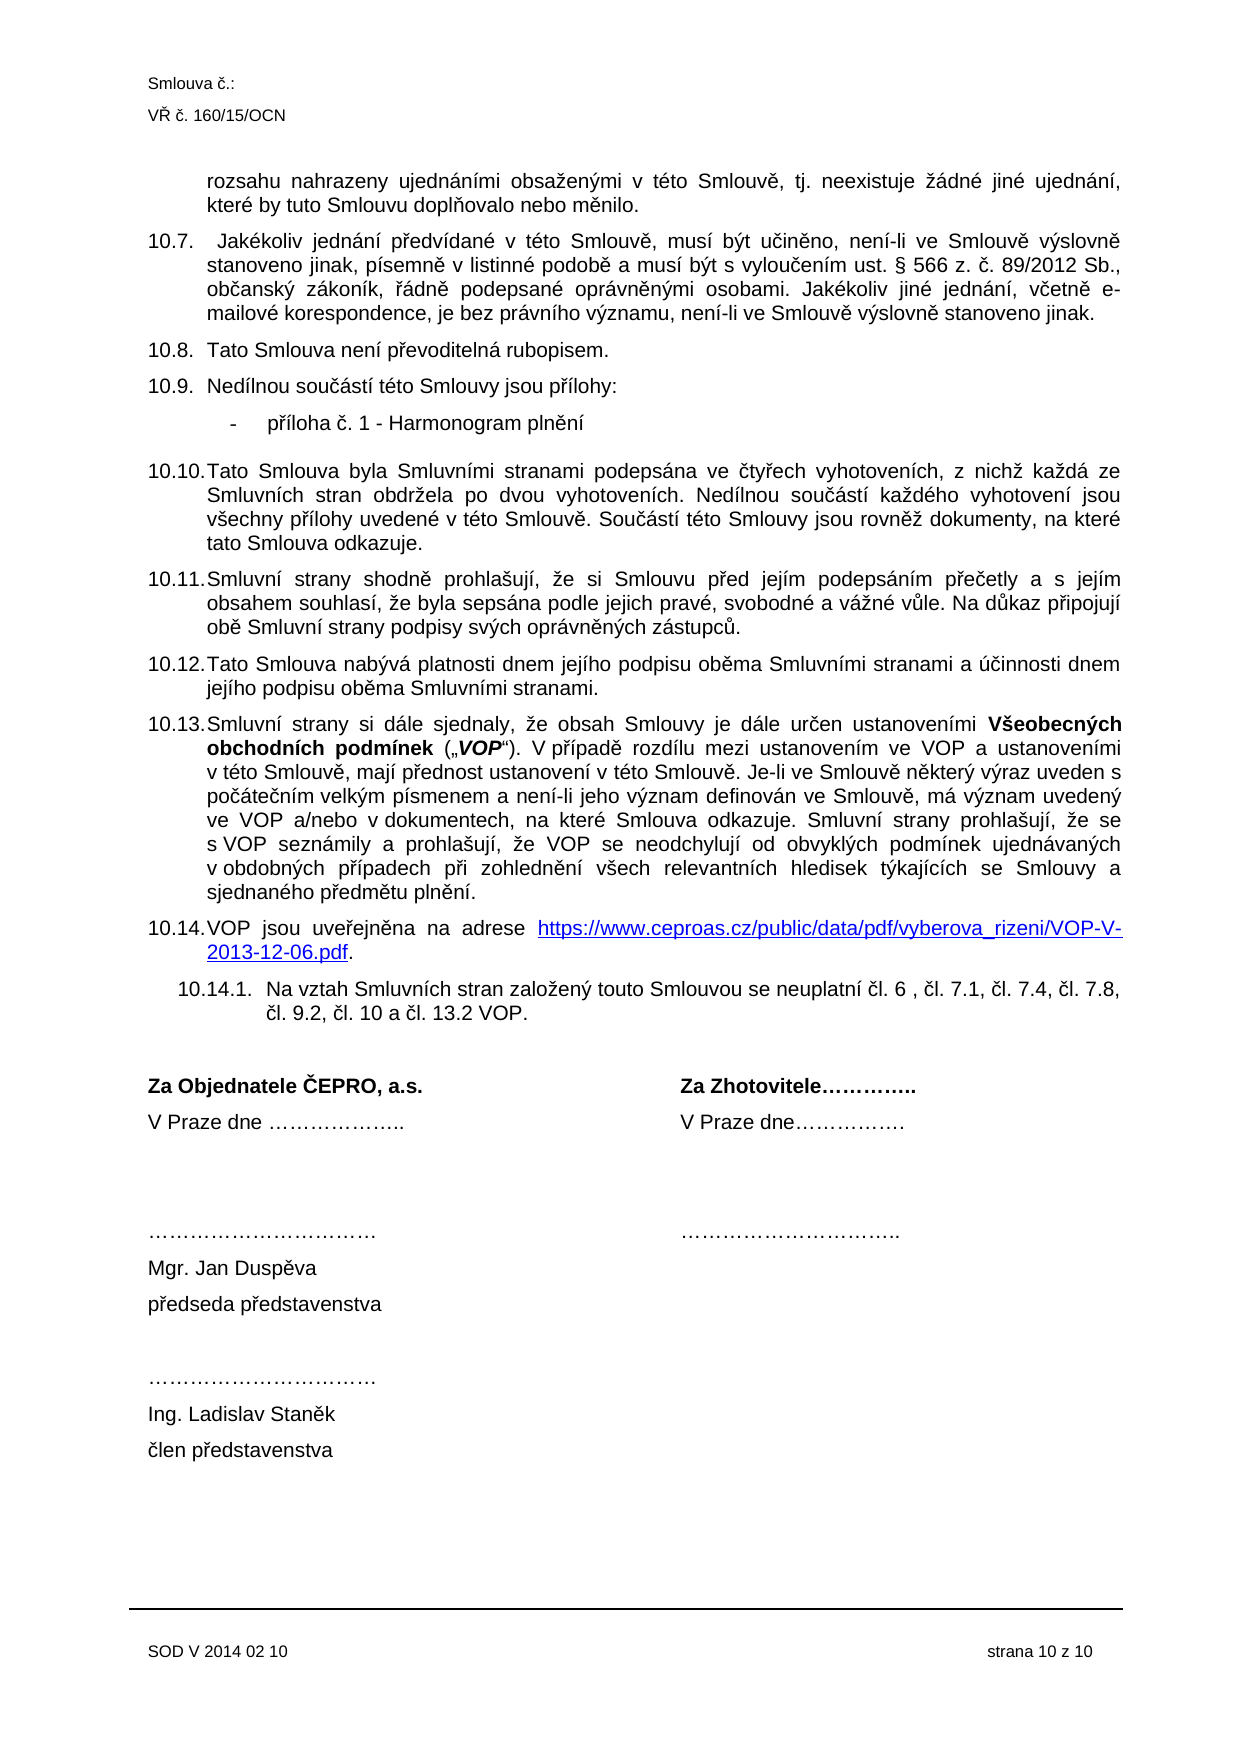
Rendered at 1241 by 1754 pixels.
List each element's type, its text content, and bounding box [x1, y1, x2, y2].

text Smluvní strany si dále sjednaly, že obsah Smlouvy je dále určen ustanoveními Všeobecných obchodních podmínek („VOP“). V případě rozdílu mezi ustanovením ve VOP a ustanoveními v této Smlouvě, mají přednost ustanovení v této Smlouvě. Je-li ve Smlouvě některý výraz uveden s počátečním velkým písmenem a není-li jeho význam definován ve Smlouvě, má význam uvedený ve VOP a/nebo v dokumentech, na které Smlouva odkazuje. Smluvní strany prohlašují, že se s VOP seznámily a prohlašují, že VOP se neodchylují od obvyklých podmínek ujednávaných v obdobných případech při zohlednění všech relevantních hledisek týkajících se Smlouvy a sjednaného předmětu plnění. [148, 712, 1122, 904]
text Mgr. Jan Duspěva [148, 1256, 1122, 1280]
text Smluvní strany shodně prohlašují, že si Smlouvu před jejím podepsáním přečetly a s jejím obsahem souhlasí, že byla sepsána podle jejich pravé, svobodné a vážné vůle. Na důkaz připojují obě Smluvní strany podpisy svých oprávněných zástupců. [148, 567, 1122, 639]
text …………………………… ………………………….. [148, 1219, 1122, 1243]
text Jakékoliv jednání předvídané v této Smlouvě, musí být učiněno, není-li ve Smlouvě výslovně stanoveno jinak, písemně v listinné podobě a musí být s vyloučením ust. § 566 z. č. 89/2012 Sb., občanský zákoník, řádně podepsané oprávněnými osobami. Jakékoliv jiné jednání, včetně e-mailové korespondence, je bez právního významu, není-li ve Smlouvě výslovně stanoveno jinak. [148, 229, 1122, 325]
text Ing. Ladislav Staněk [148, 1402, 1122, 1426]
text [148, 169, 1122, 217]
text Tato Smlouva nabývá platnosti dnem jejího podpisu oběma Smluvními stranami a účinnosti dnem jejího podpisu oběma Smluvními stranami. [148, 652, 1122, 699]
text Nedílnou součástí této Smlouvy jsou přílohy: [148, 374, 1122, 398]
text Na vztah Smluvních stran založený touto Smlouvou se neuplatní čl. 6 , čl. 7.1, čl. 7.4, čl. 7.8, čl. 9.2, čl. 10 a čl. 13.2 VOP. [177, 977, 1122, 1024]
text V Praze dne ……………….. V Praze dne……………. [148, 1110, 1122, 1134]
text Tato Smlouva byla Smluvními stranami podepsána ve čtyřech vyhotoveních, z nichž každá ze Smluvních stran obdržela po dvou vyhotoveních. Nedílnou součástí každého vyhotovení jsou všechny přílohy uvedené v této Smlouvě. Součástí této Smlouvy jsou rovněž dokumenty, na které tato Smlouva odkazuje. [148, 459, 1122, 555]
text …………………………… [148, 1365, 1122, 1389]
text Tato Smlouva není převoditelná rubopisem. [148, 337, 1122, 361]
list příloha č. 1 - Harmonogram plnění [229, 410, 1122, 434]
text VOP jsou uveřejněna na adrese https://www.ceproas.cz/public/data/pdf/vyberova_rizeni/VOP-V-2013-12-06.pdf. [148, 916, 1122, 964]
text Za Objednatele ČEPRO, a.s. Za Zhotovitele………….. [148, 1073, 1122, 1097]
text předseda představenstva [148, 1292, 1122, 1316]
text člen představenstva [148, 1438, 1122, 1462]
